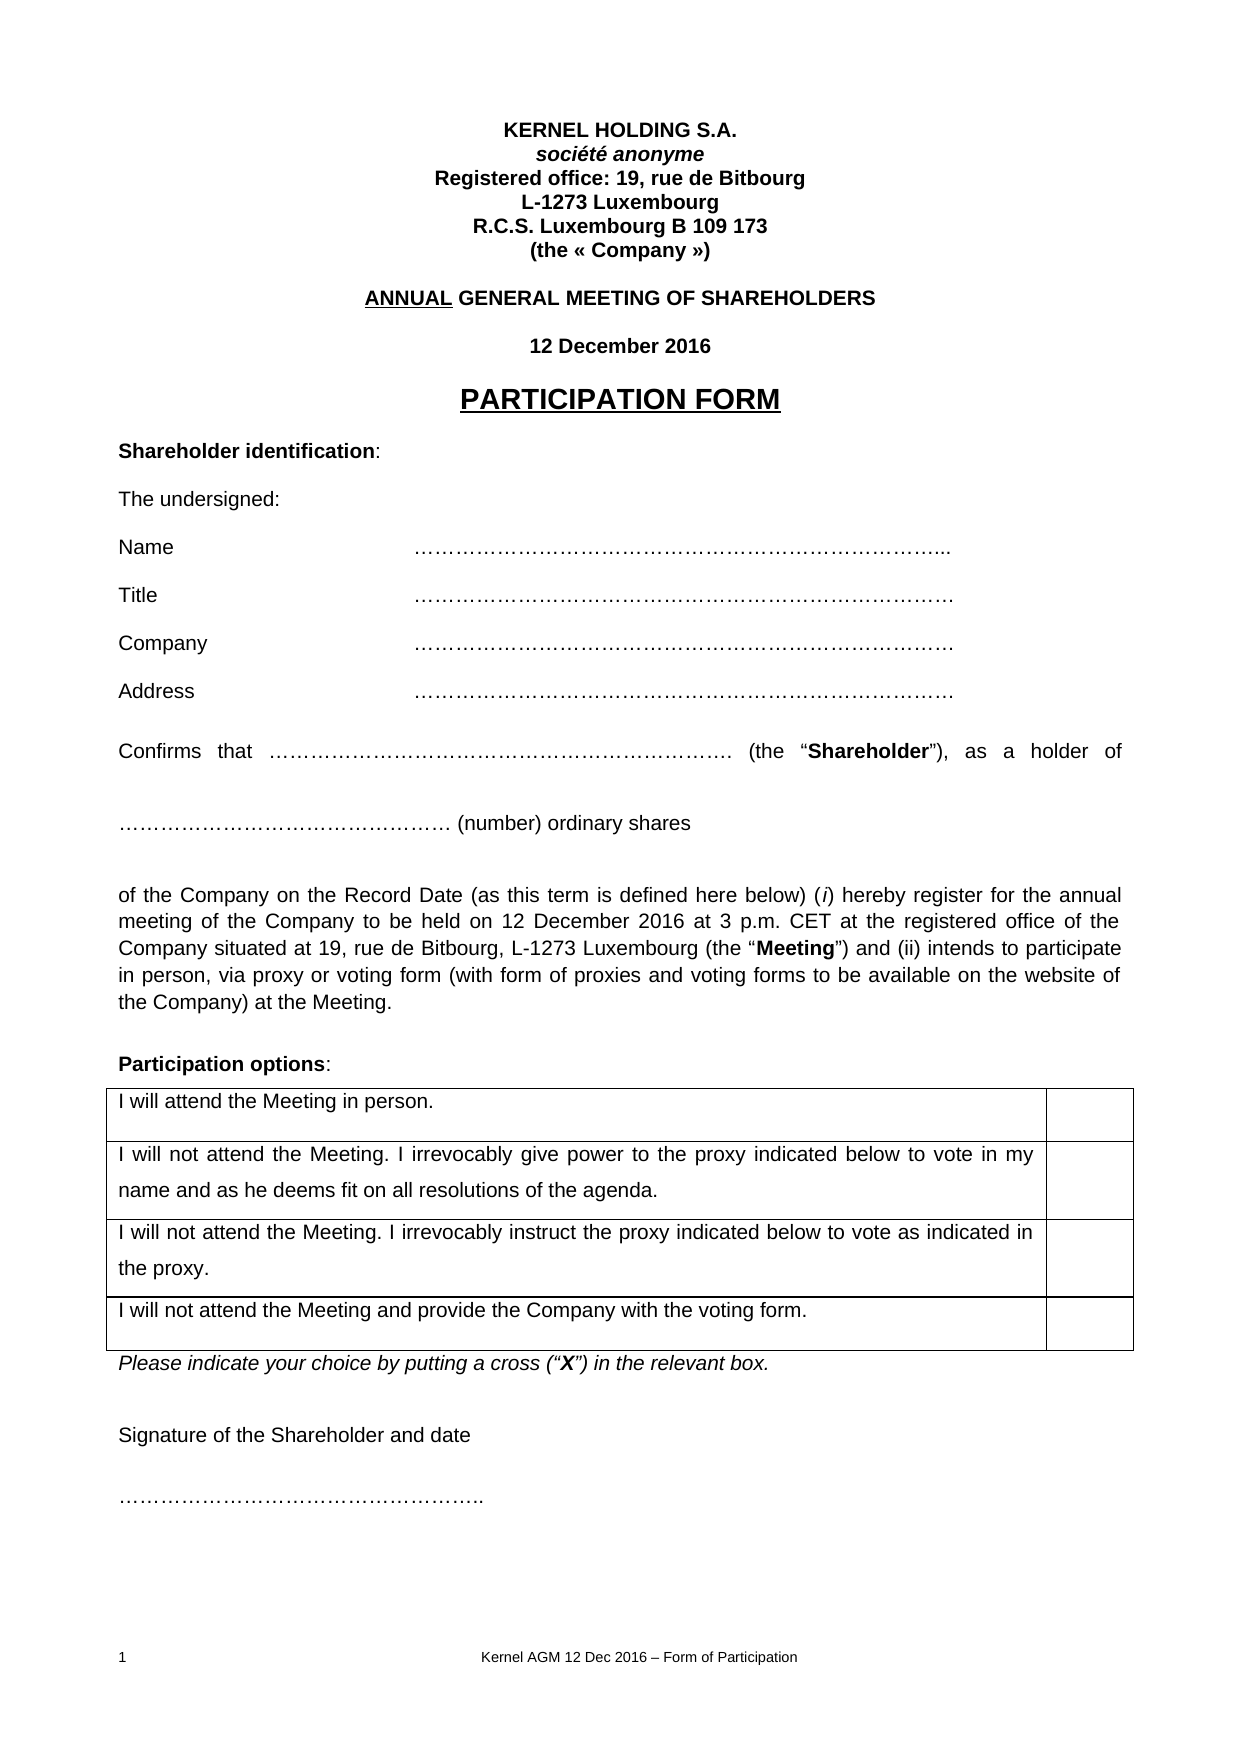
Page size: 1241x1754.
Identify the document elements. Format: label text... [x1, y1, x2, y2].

table_cell [1047, 1298, 1133, 1349]
text Company …………………………………………………………………… [118, 631, 1122, 655]
text Signature of the Shareholder and date [118, 1422, 1122, 1446]
text PARTICIPATION FORM [118, 382, 1122, 415]
table_cell I will not attend the Meeting. I irrevocably instruct the proxy indicated below to vote as indicated in the proxy. [107, 1220, 1046, 1296]
text ANNUAL GENERAL MEETING OF SHAREHOLDERS [118, 286, 1122, 310]
text Name …………………………………………………………………... [118, 535, 1122, 559]
table_cell [1047, 1220, 1133, 1296]
text KERNEL HOLDING S.A. [118, 118, 1122, 142]
text 12 December 2016 [118, 334, 1122, 358]
text R.C.S. Luxembourg B 109 173 [118, 214, 1122, 238]
text (the « Company ») [118, 238, 1122, 262]
text société anonyme [118, 142, 1122, 166]
text Shareholder identification: [118, 439, 1122, 463]
table_cell I will not attend the Meeting and provide the Company with the voting form. [107, 1298, 1046, 1349]
text Address …………………………………………………………………… [118, 679, 1122, 703]
text of the Company on the Record Date (as this term is defined here below) (i) hereby register for the annual meeting of the Company to be held on 12 December 2016 at 3 p.m. CET at the registered office of the Company situated at 19, rue de Bitbourg, L-1273 Luxembourg (the “Meeting”) and (ii) intends to participate in person, via proxy or voting form (with form of proxies and voting forms to be available on the website of the Company) at the Meeting. [118, 882, 1122, 1013]
table_cell [1047, 1142, 1133, 1219]
text The undersigned: [118, 487, 1122, 511]
table_header I will attend the Meeting in person. [107, 1089, 1046, 1141]
text Please indicate your choice by putting a cross (“X”) in the relevant box. [118, 1351, 1122, 1374]
table_cell I will not attend the Meeting. I irrevocably give power to the proxy indicated below to vote in my name and as he deems fit on all resolutions of the agenda. [107, 1142, 1046, 1219]
text Registered office: 19, rue de Bitbourg [118, 166, 1122, 190]
table_header [1047, 1089, 1133, 1141]
text L-1273 Luxembourg [118, 190, 1122, 214]
text Participation options: [118, 1052, 1122, 1076]
text Title …………………………………………………………………… [118, 583, 1122, 607]
text Confirms that …………………………………………………………. (the “Shareholder”), as a holder of ………………………………………… (number) ordinary shares [118, 739, 1122, 834]
text …………………………………………….. [118, 1483, 1122, 1507]
